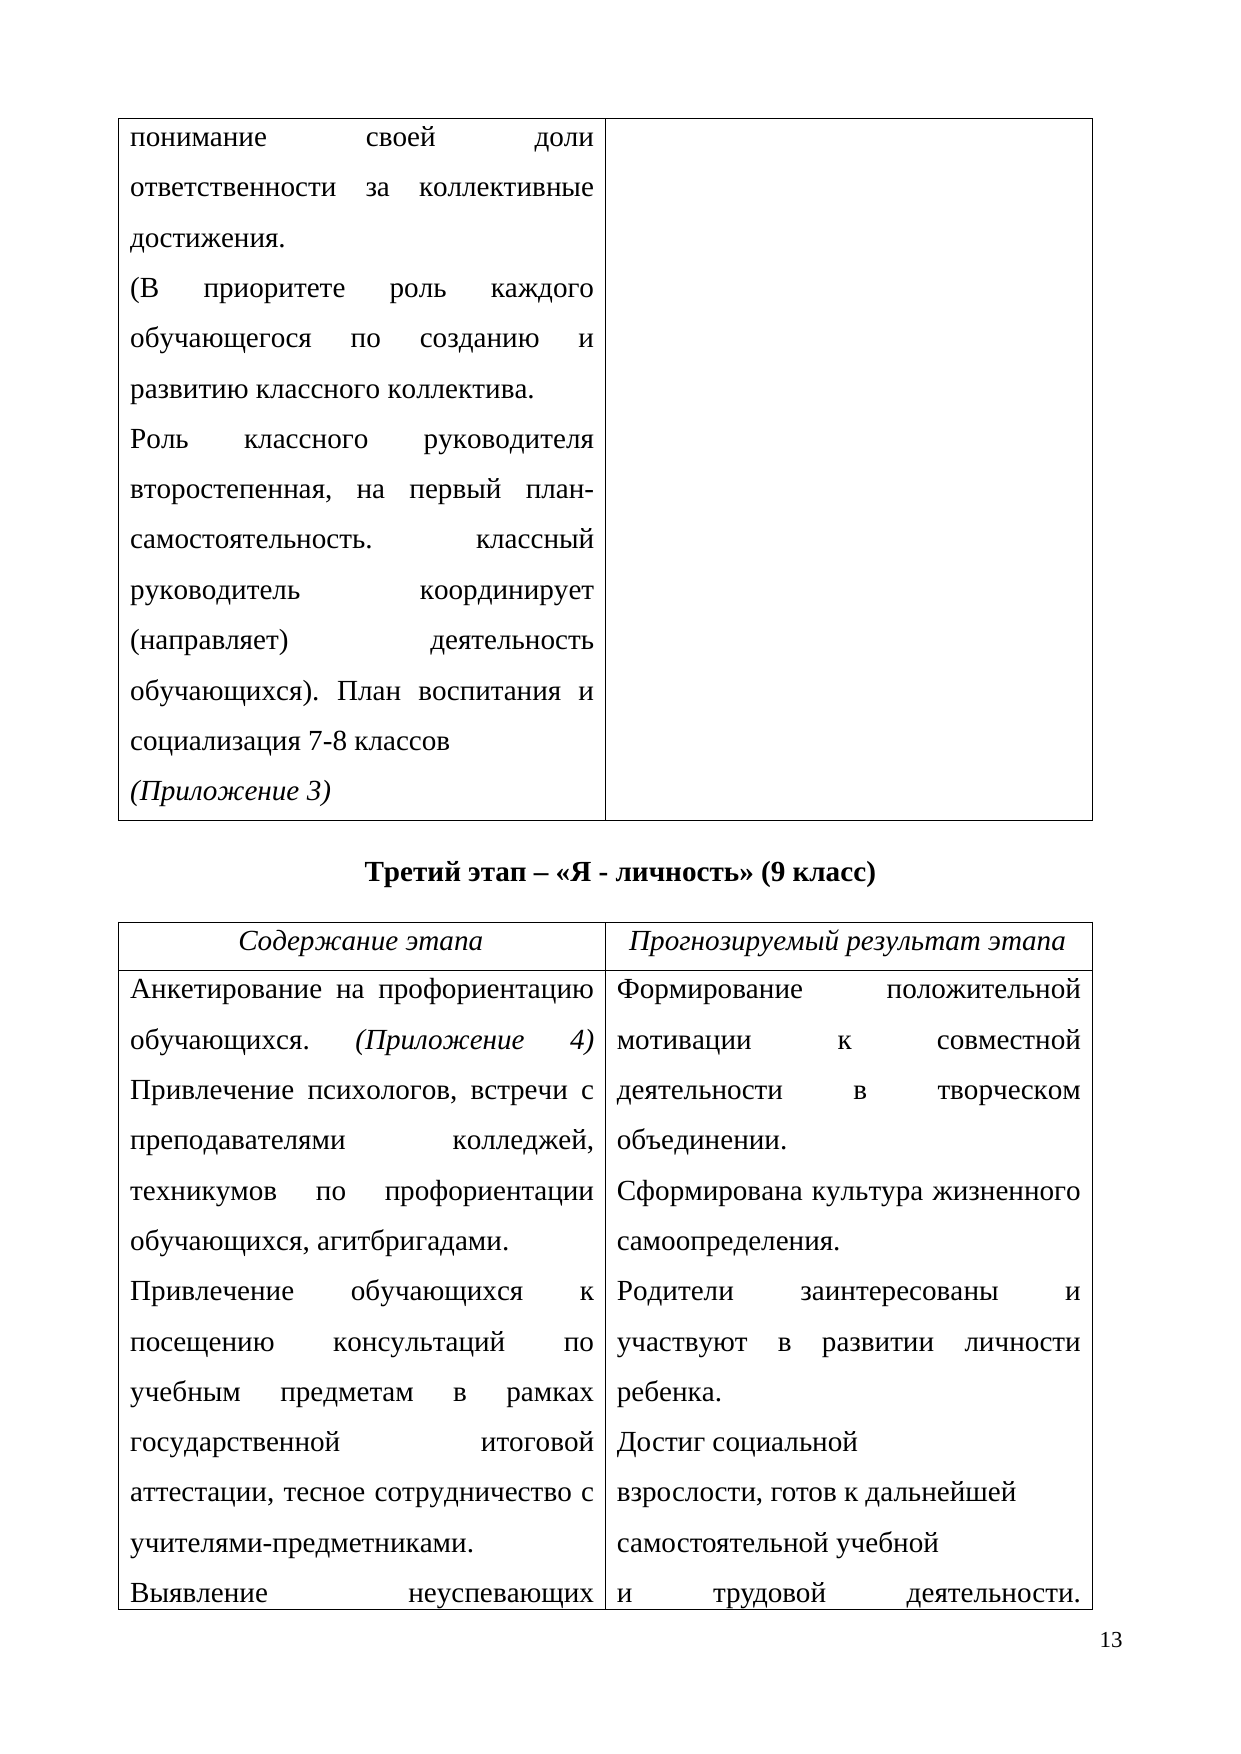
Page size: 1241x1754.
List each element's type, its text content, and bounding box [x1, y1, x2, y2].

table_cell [119, 971, 605, 1609]
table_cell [119, 119, 605, 820]
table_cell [606, 119, 1092, 820]
table_header Прогнозируемый результат этапа [606, 923, 1092, 970]
table_header Содержание этапа [119, 923, 605, 970]
text Третий этап – «Я - личность» (9 класс) [118, 854, 1122, 888]
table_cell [606, 971, 1092, 1609]
